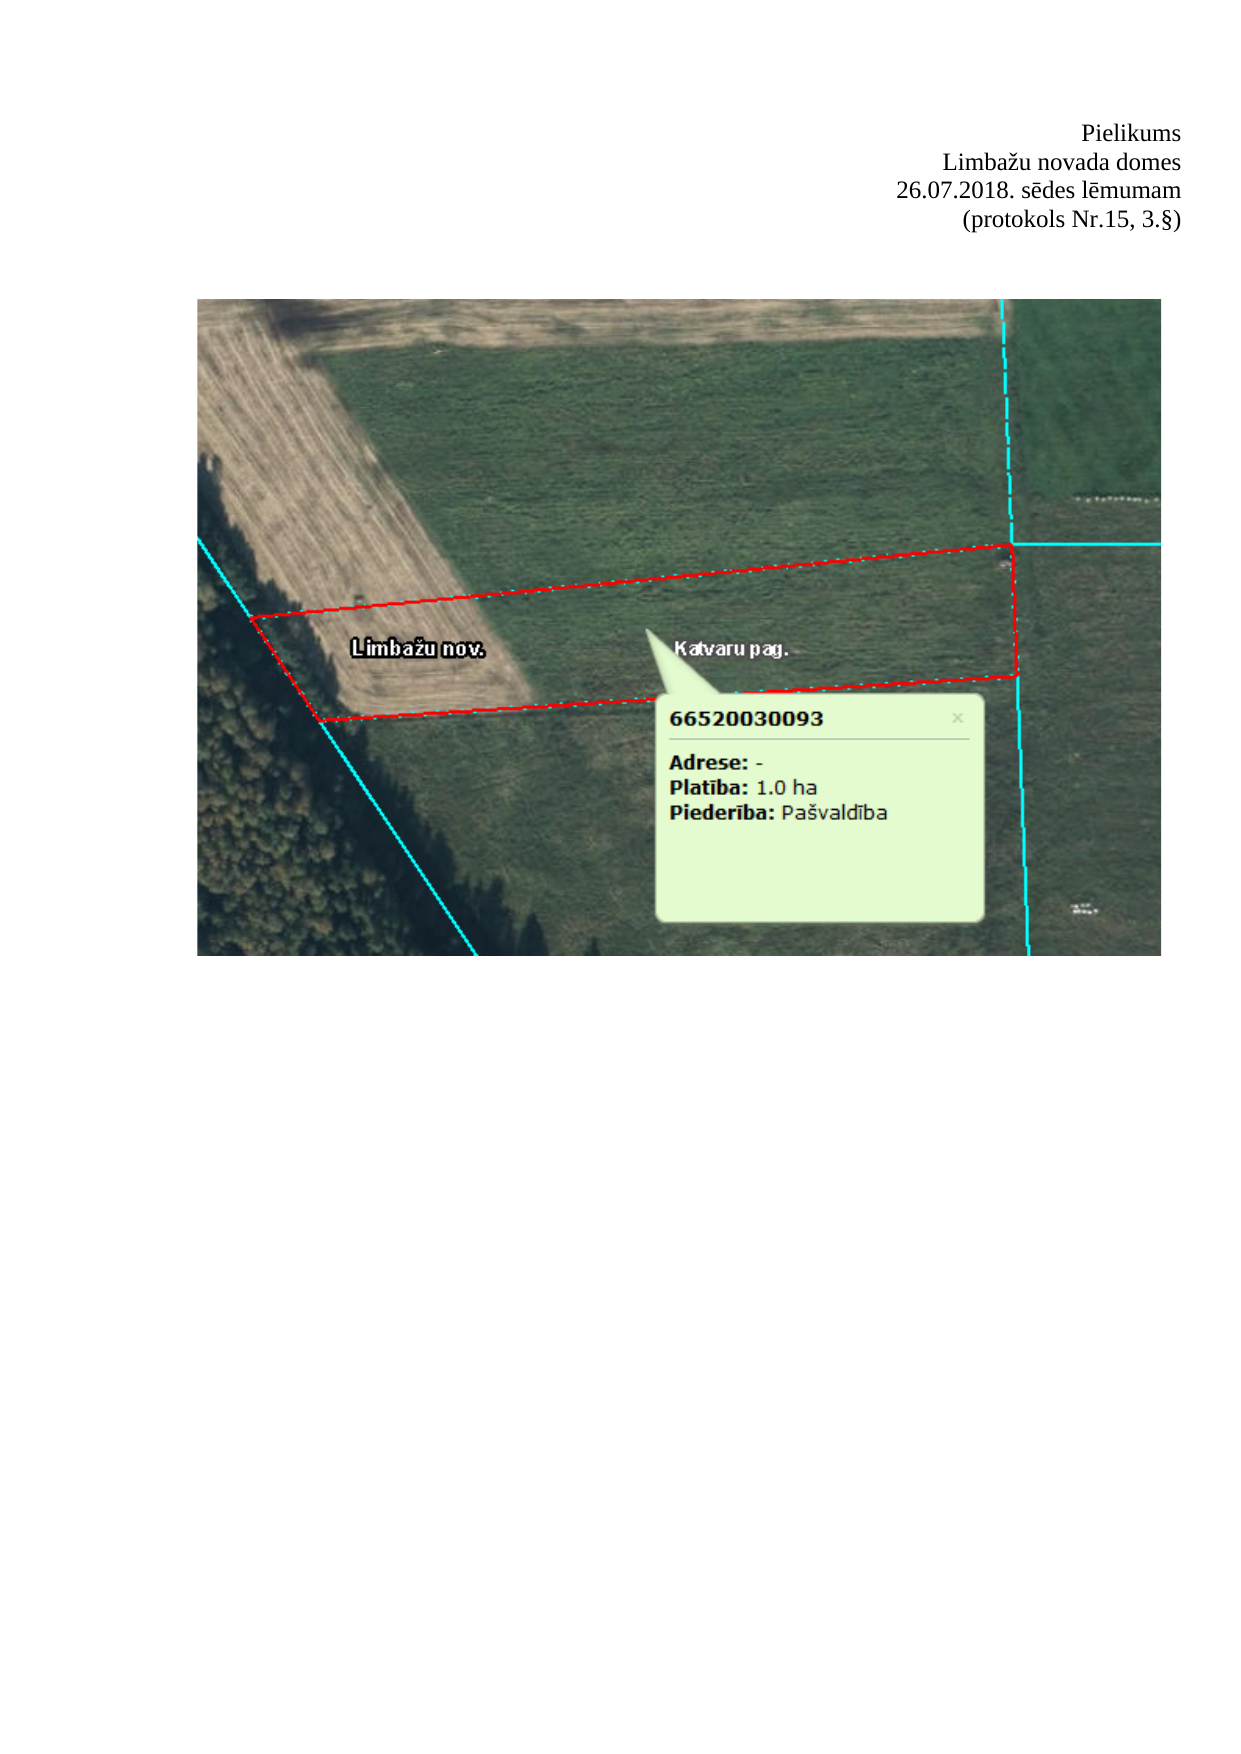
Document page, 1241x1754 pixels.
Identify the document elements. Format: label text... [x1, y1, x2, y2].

text (protokols Nr.15, 3.§) [177, 204, 1181, 233]
text 26.07.2018. sēdes lēmumam [177, 176, 1181, 204]
text Limbažu novada domes [177, 147, 1181, 176]
picture [197, 299, 1162, 956]
text Pielikums [177, 118, 1181, 147]
